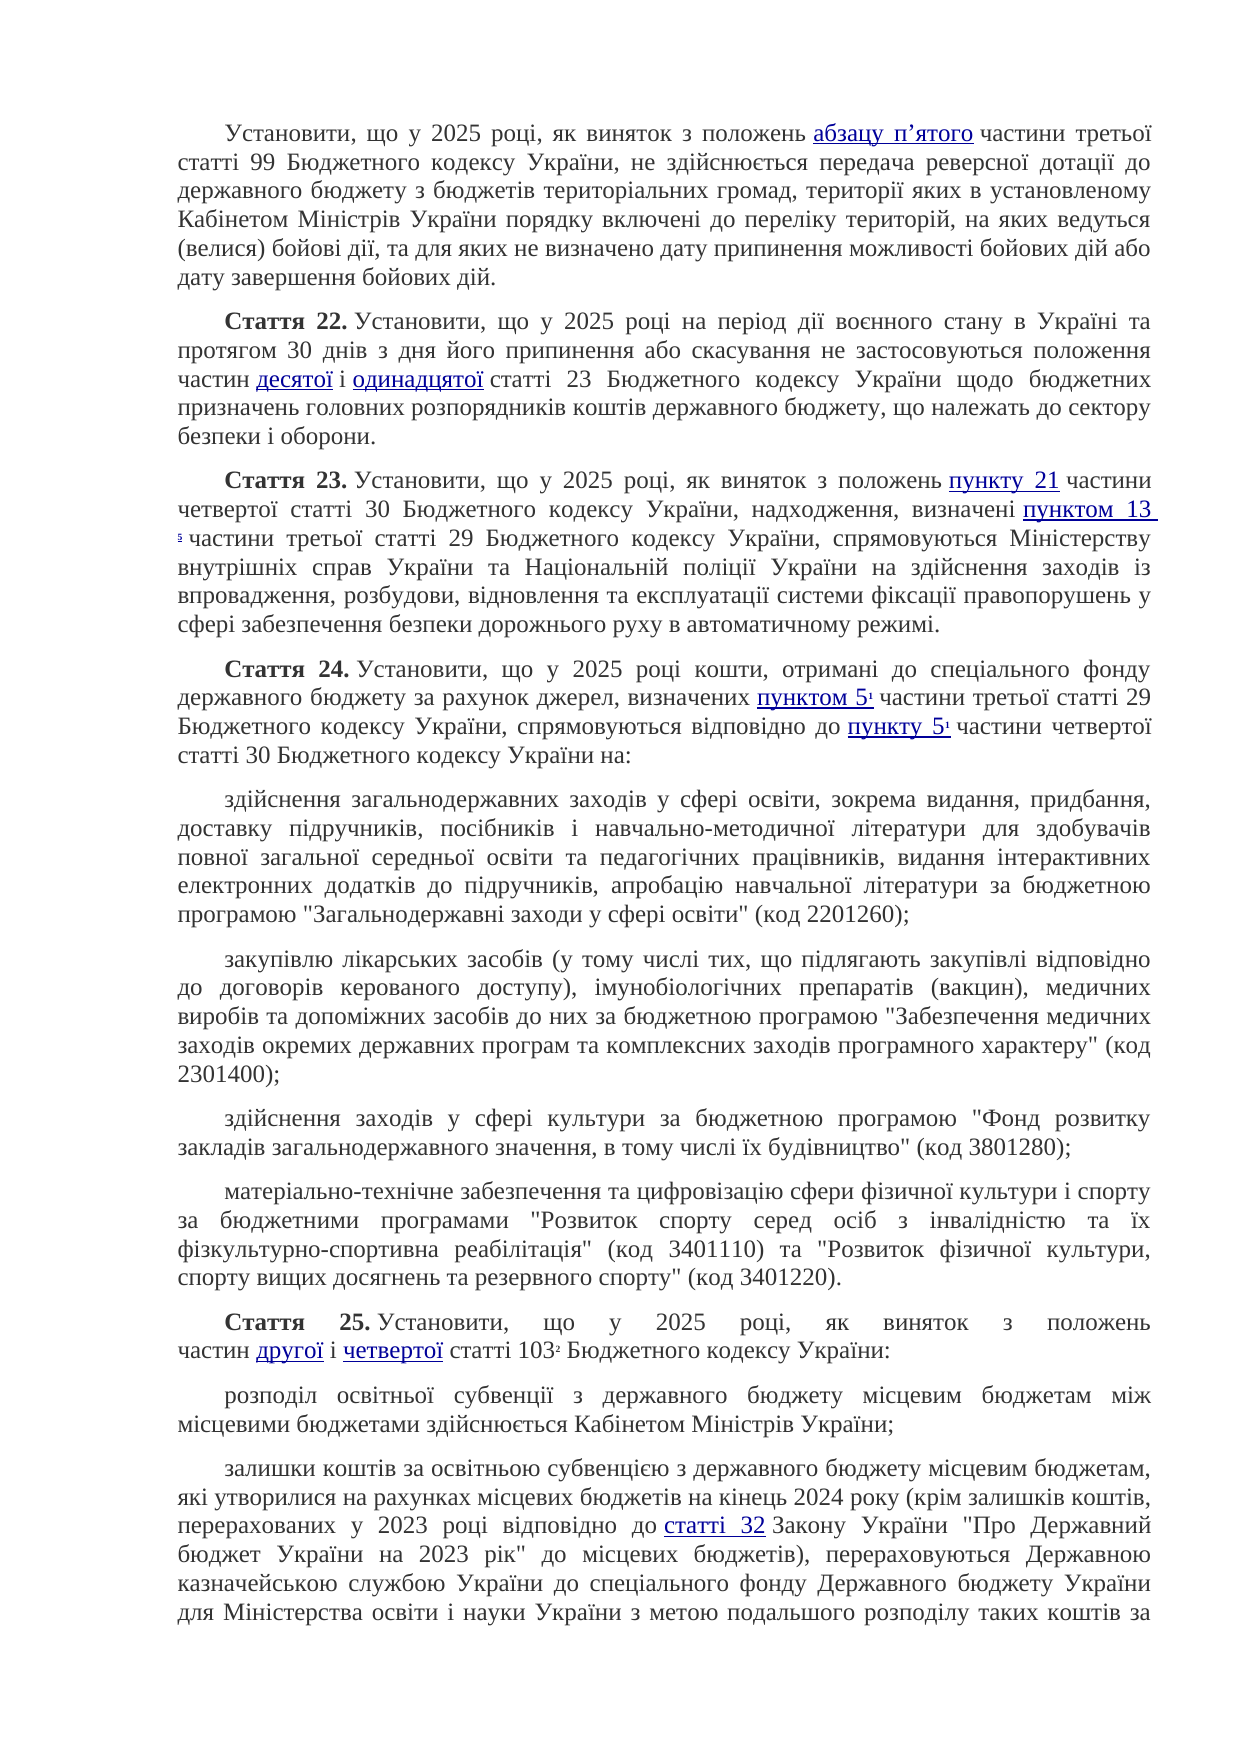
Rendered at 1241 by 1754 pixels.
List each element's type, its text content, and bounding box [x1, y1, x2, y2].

text Установити, що у 2025 році, як виняток з положень абзацу п’ятого частини третьої статті 99 Бюджетного кодексу України, не здійснюється передача реверсної дотації до державного бюджету з бюджетів територіальних громад, території яких в установленому Кабінетом Міністрів України порядку включені до переліку територій, на яких ведуться (велися) бойові дії, та для яких не визначено дату припинення можливості бойових дій або дату завершення бойових дій. [177, 118, 1152, 291]
text здійснення загальнодержавних заходів у сфері освіти, зокрема видання, придбання, доставку підручників, посібників і навчально-методичної літератури для здобувачів повної загальної середньої освіти та педагогічних працівників, видання інтерактивних електронних додатків до підручників, апробацію навчальної літератури за бюджетною програмою "Загальнодержавні заходи у сфері освіти" (код 2201260); [177, 784, 1152, 928]
text Стаття 25. Установити, що у 2025 році, як виняток з положень частин другої і четвертої статті 103-2 Бюджетного кодексу України: [177, 1307, 1152, 1364]
text матеріально-технічне забезпечення та цифровізацію сфери фізичної культури і спорту за бюджетними програмами "Розвиток спорту серед осіб з інвалідністю та їх фізкультурно-спортивна реабілітація" (код 3401110) та "Розвиток фізичної культури, спорту вищих досягнень та резервного спорту" (код 3401220). [177, 1176, 1152, 1291]
text закупівлю лікарських засобів (у тому числі тих, що підлягають закупівлі відповідно до договорів керованого доступу), імунобіологічних препаратів (вакцин), медичних виробів та допоміжних засобів до них за бюджетною програмою "Забезпечення медичних заходів окремих державних програм та комплексних заходів програмного характеру" (код 2301400); [177, 944, 1152, 1087]
text Стаття 22. Установити, що у 2025 році на період дії воєнного стану в Україні та протягом 30 днів з дня його припинення або скасування не застосовуються положення частин десятої і одинадцятої статті 23 Бюджетного кодексу України щодо бюджетних призначень головних розпорядників коштів державного бюджету, що належать до сектору безпеки і оборони. [177, 306, 1152, 450]
text здійснення заходів у сфері культури за бюджетною програмою "Фонд розвитку закладів загальнодержавного значення, в тому числі їх будівництво" (код 3801280); [177, 1103, 1152, 1161]
text розподіл освітньої субвенції з державного бюджету місцевим бюджетам між місцевими бюджетами здійснюється Кабінетом Міністрів України; [177, 1380, 1152, 1437]
text Стаття 24. Установити, що у 2025 році кошти, отримані до спеціального фонду державного бюджету за рахунок джерел, визначених пунктом 5-1 частини третьої статті 29 Бюджетного кодексу України, спрямовуються відповідно до пункту 5-1 частини четвертої статті 30 Бюджетного кодексу України на: [177, 654, 1152, 769]
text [177, 1453, 1152, 1626]
text Стаття 23. Установити, що у 2025 році, як виняток з положень пункту 21 частини четвертої статті 30 Бюджетного кодексу України, надходження, визначені пунктом 13-5 частини третьої статті 29 Бюджетного кодексу України, спрямовуються Міністерству внутрішніх справ України та Національній поліції України на здійснення заходів із впровадження, розбудови, відновлення та експлуатації системи фіксації правопорушень у сфері забезпечення безпеки дорожнього руху в автоматичному режимі. [177, 466, 1152, 638]
